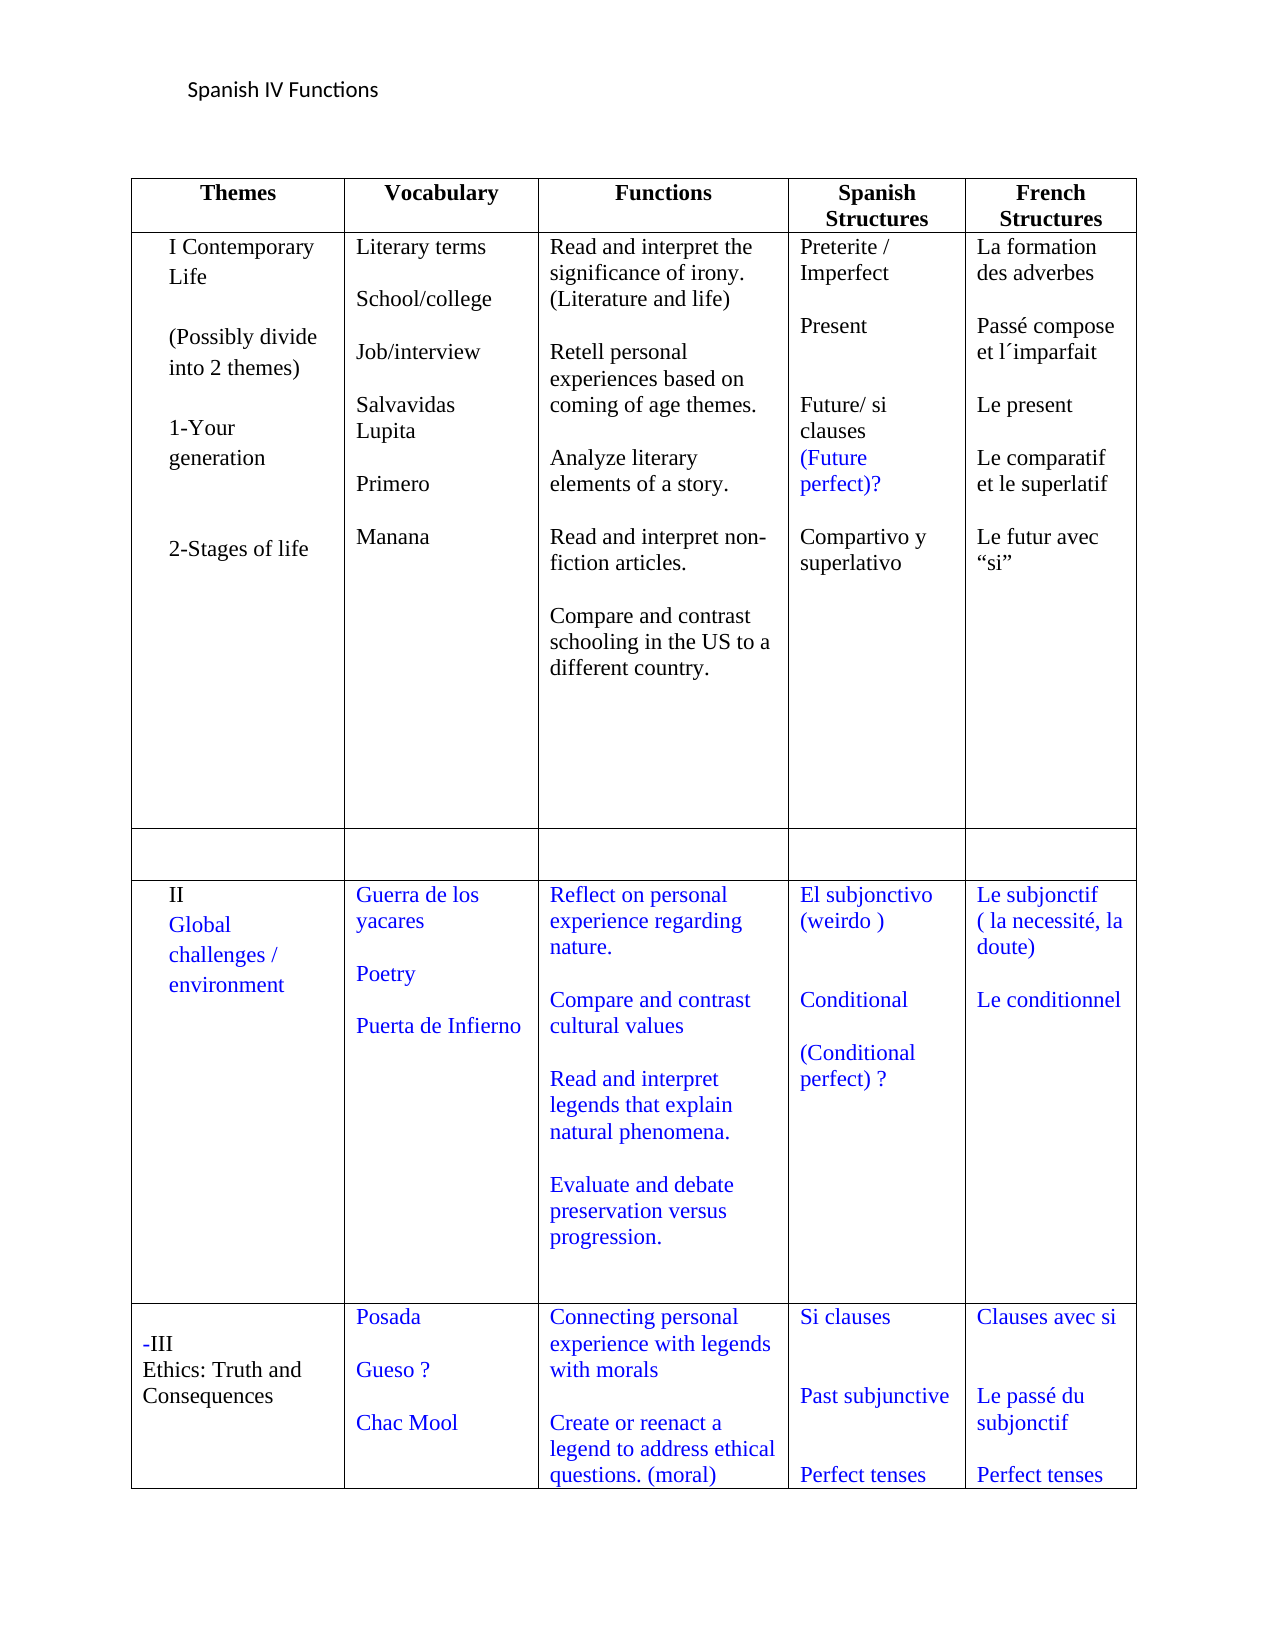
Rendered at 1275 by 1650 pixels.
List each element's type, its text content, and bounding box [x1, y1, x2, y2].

table_cell Preterite / Imperfect Present Future/ si clauses (Future perfect)? Compartivo y superlativo [789, 233, 965, 828]
table_cell [345, 829, 538, 880]
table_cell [132, 1304, 344, 1488]
table_cell [966, 829, 1136, 880]
table_cell II Global challenges / environment [132, 881, 344, 1302]
table_header Themes [132, 179, 344, 232]
table_cell Read and interpret the significance of irony. (Literature and life) Retell personal experiences based on coming of age themes. Analyze literary elements of a story. Read and interpret non-fiction articles. Compare and contrast schooling in the US to a different country. [539, 233, 788, 828]
table_cell I Contemporary Life (Possibly divide into 2 themes) 1-Your generation 2-Stages of life [132, 233, 344, 828]
table_header Spanish Structures [789, 179, 965, 232]
table_cell Literary terms School/college Job/interview Salvavidas Lupita Primero Manana [345, 233, 538, 828]
table_cell La formation des adverbes Passé compose et l´imparfait Le present Le comparatif et le superlatif Le futur avec “si” [966, 233, 1136, 828]
table_cell Reflect on personal experience regarding nature. Compare and contrast cultural values Read and interpret legends that explain natural phenomena. Evaluate and debate preservation versus progression. [539, 881, 788, 1302]
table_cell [345, 1304, 538, 1488]
table_cell Guerra de los yacares Poetry Puerta de Infierno [345, 881, 538, 1302]
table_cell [539, 1304, 788, 1488]
table_cell [539, 829, 788, 880]
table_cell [966, 1304, 1136, 1488]
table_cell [789, 1304, 965, 1488]
table_cell El subjonctivo (weirdo ) Conditional (Conditional perfect) ? [789, 881, 965, 1302]
table_header Vocabulary [345, 179, 538, 232]
table_header French Structures [966, 179, 1136, 232]
table_cell Le subjonctif ( la necessité, la doute) Le conditionnel [966, 881, 1136, 1302]
table_header Functions [539, 179, 788, 232]
table_cell [132, 829, 344, 880]
table_cell [789, 829, 965, 880]
